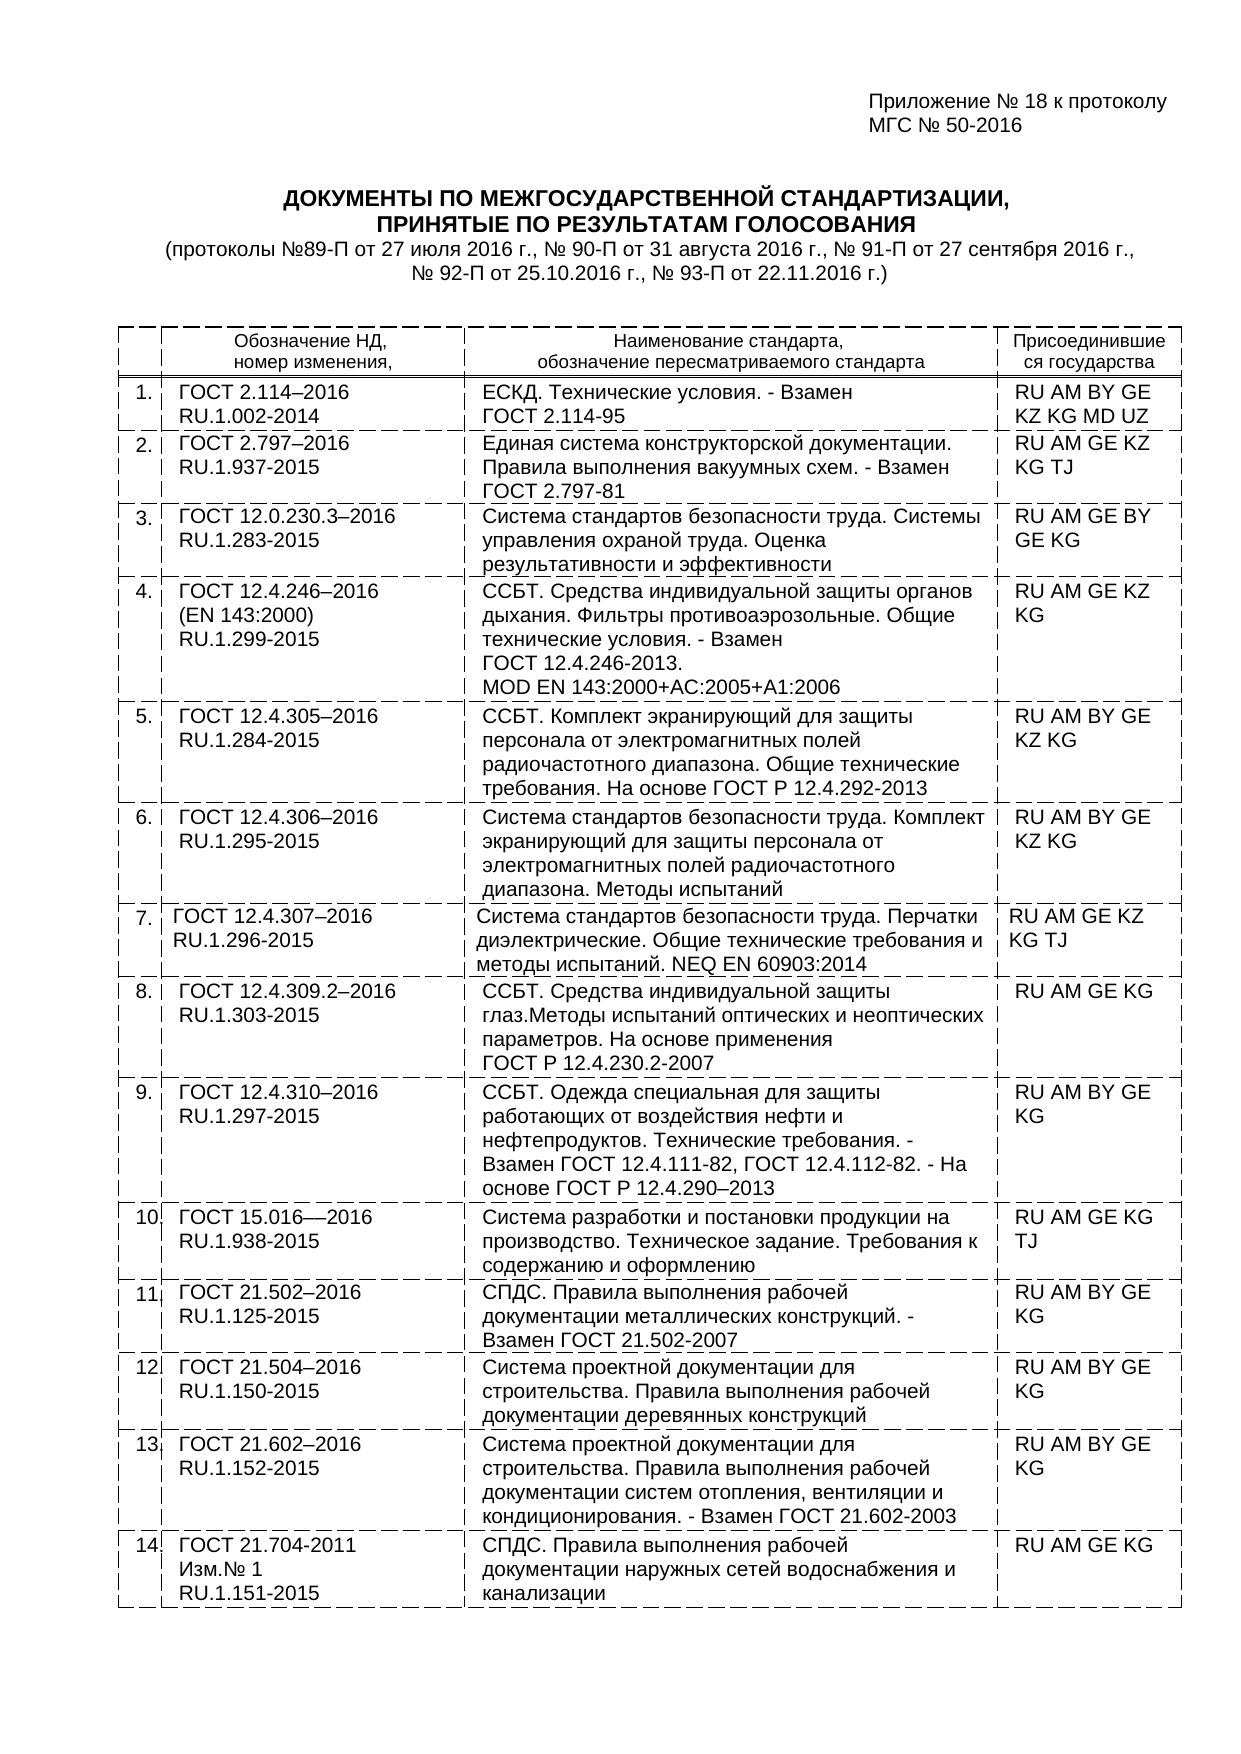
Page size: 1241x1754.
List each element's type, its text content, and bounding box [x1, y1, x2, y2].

table_cell [118, 1352, 161, 1429]
table_cell [118, 430, 161, 503]
table_cell ССБТ. Комплект экранирующий для защиты персонала от электромагнитных полей радиочастотного диапазона. Общие технические требования. На основе ГОСТ Р 12.4.292-2013 [465, 701, 997, 802]
table_cell RU AM BY GE KZ KG [997, 802, 1181, 903]
table_cell Система разработки и постановки продукции на производство. Техническое задание. Требования к содержанию и оформлению [465, 1202, 997, 1279]
table_cell [118, 976, 161, 1077]
table_cell ГОСТ 21.502–2016 RU.1.125-2015 [161, 1279, 465, 1352]
table_cell RU AM GE KZ KG TJ [997, 903, 1181, 976]
table_cell [118, 1429, 161, 1530]
table_cell ГОСТ 12.4.305‒2016 RU.1.284-2015 [161, 701, 465, 802]
table_cell RU AM GE KZ KG [997, 576, 1181, 701]
table_cell RU AM BY GE KG [997, 1077, 1181, 1202]
table_cell [118, 503, 161, 576]
table_cell ГОСТ 21.602–2016 RU.1.152-2015 [161, 1429, 465, 1530]
table_cell Система стандартов безопасности труда. Перчатки диэлектрические. Общие технические требования и методы испытаний. NEQ EN 60903:2014 [465, 903, 997, 976]
table_cell [118, 1202, 161, 1279]
table_cell ГОСТ 12.4.307–2016 RU.1.296-2015 [161, 903, 465, 976]
table_cell RU AM GE KG [997, 1530, 1181, 1607]
table_cell ГОСТ 2.114‒2016 RU.1.002-2014 [161, 378, 465, 430]
table_cell [118, 576, 161, 701]
table_cell ССБТ. Одежда специальная для защиты работающих от воздействия нефти и нефтепродуктов. Технические требования. - Взамен ГОСТ 12.4.111-82, ГОСТ 12.4.112-82. - На основе ГОСТ Р 12.4.290–2013 [465, 1077, 997, 1202]
table_cell RU AM GE KZ KG TJ [997, 430, 1181, 503]
table_cell [118, 903, 161, 976]
table_cell RU AM GE KG [997, 976, 1181, 1077]
table_cell Система проектной документации для строительства. Правила выполнения рабочей документации деревянных конструкций [465, 1352, 997, 1429]
table_cell Система проектной документации для строительства. Правила выполнения рабочей документации систем отопления, вентиляции и кондиционирования. - Взамен ГОСТ 21.602-2003 [465, 1429, 997, 1530]
table_header Присоединившиеся государства [997, 326, 1181, 375]
table_header Наименование стандарта, обозначение пересматриваемого стандарта [465, 326, 997, 375]
table_cell Система стандартов безопасности труда. Системы управления охраной труда. Оценка результативности и эффективности [465, 503, 997, 576]
table_cell ГОСТ 12.4.306‒2016 RU.1.295-2015 [161, 802, 465, 903]
table_cell ЕСКД. Технические условия. - Взамен ГОСТ 2.114-95 [465, 378, 997, 430]
table_cell [118, 802, 161, 903]
table_header [118, 326, 161, 375]
table_cell RU AM GE BY GE KG [997, 503, 1181, 576]
table_cell ГОСТ 12.4.246–2016 (EN 143:2000) RU.1.299-2015 [161, 576, 465, 701]
table_cell ССБТ. Средства индивидуальной защиты органов дыхания. Фильтры противоаэрозольные. Общие технические условия. - Взамен ГОСТ 12.4.246-2013. MOD EN 143:2000+AC:2005+A1:2006 [465, 576, 997, 701]
table_cell [118, 378, 161, 430]
table_cell [118, 1279, 161, 1352]
table_cell СПДС. Правила выполнения рабочей документации наружных сетей водоснабжения и канализации [465, 1530, 997, 1607]
table_cell RU AM BY GE KZ KG [997, 701, 1181, 802]
table_cell [118, 1530, 161, 1607]
table_cell Единая система конструкторской документации. Правила выполнения вакуумных схем. - Взамен ГОСТ 2.797-81 [465, 430, 997, 503]
table_cell ССБТ. Средства индивидуальной защиты глаз.Методы испытаний оптических и неоптических параметров. На основе применения ГОСТ Р 12.4.230.2-2007 [465, 976, 997, 1077]
table_cell ГОСТ 21.704-2011 Изм.№ 1 RU.1.151-2015 [161, 1530, 465, 1607]
table_header Обозначение НД, номер изменения, [161, 326, 465, 375]
table_cell СПДС. Правила выполнения рабочей документации металлических конструкций. - Взамен ГОСТ 21.502-2007 [465, 1279, 997, 1352]
table_cell ГОСТ 15.016‒–2016 RU.1.938-2015 [161, 1202, 465, 1279]
table_cell [118, 1077, 161, 1202]
table_cell RU AM BY GE KZ KG MD UZ [997, 378, 1181, 430]
table_cell ГОСТ 2.797–2016 RU.1.937-2015 [161, 430, 465, 503]
table_cell ГОСТ 12.0.230.3–2016 RU.1.283-2015 [161, 503, 465, 576]
table_cell RU AM BY GE KG [997, 1429, 1181, 1530]
table_cell RU AM GE KG TJ [997, 1202, 1181, 1279]
table_cell ГОСТ 12.4.309.2–2016 RU.1.303-2015 [161, 976, 465, 1077]
table_cell RU AM BY GE KG [997, 1279, 1181, 1352]
table_cell [118, 701, 161, 802]
table_cell Система стандартов безопасности труда. Комплект экранирующий для защиты персонала от электромагнитных полей радиочастотного диапазона. Методы испытаний [465, 802, 997, 903]
table_cell RU AM BY GE KG [997, 1352, 1181, 1429]
text ДОКУМЕНТЫ ПО МЕЖГОСУДАРСТВЕННОЙ СТАНДАРТИЗАЦИИ, ПРИНЯТЫЕ ПО РЕЗУЛЬТАТАМ ГОЛОСОВАНИЯ (протоколы №89-П от 27 июля 2016 г., № 90-П от 31 августа 2016 г., № 91-П от 27 сентября 2016 г., № 92-П от 25.10.2016 г., № 93-П от 22.11.2016 г.) [118, 184, 1181, 285]
table_cell ГОСТ 21.504–2016 RU.1.150-2015 [161, 1352, 465, 1429]
table_cell ГОСТ 12.4.310–2016 RU.1.297-2015 [161, 1077, 465, 1202]
